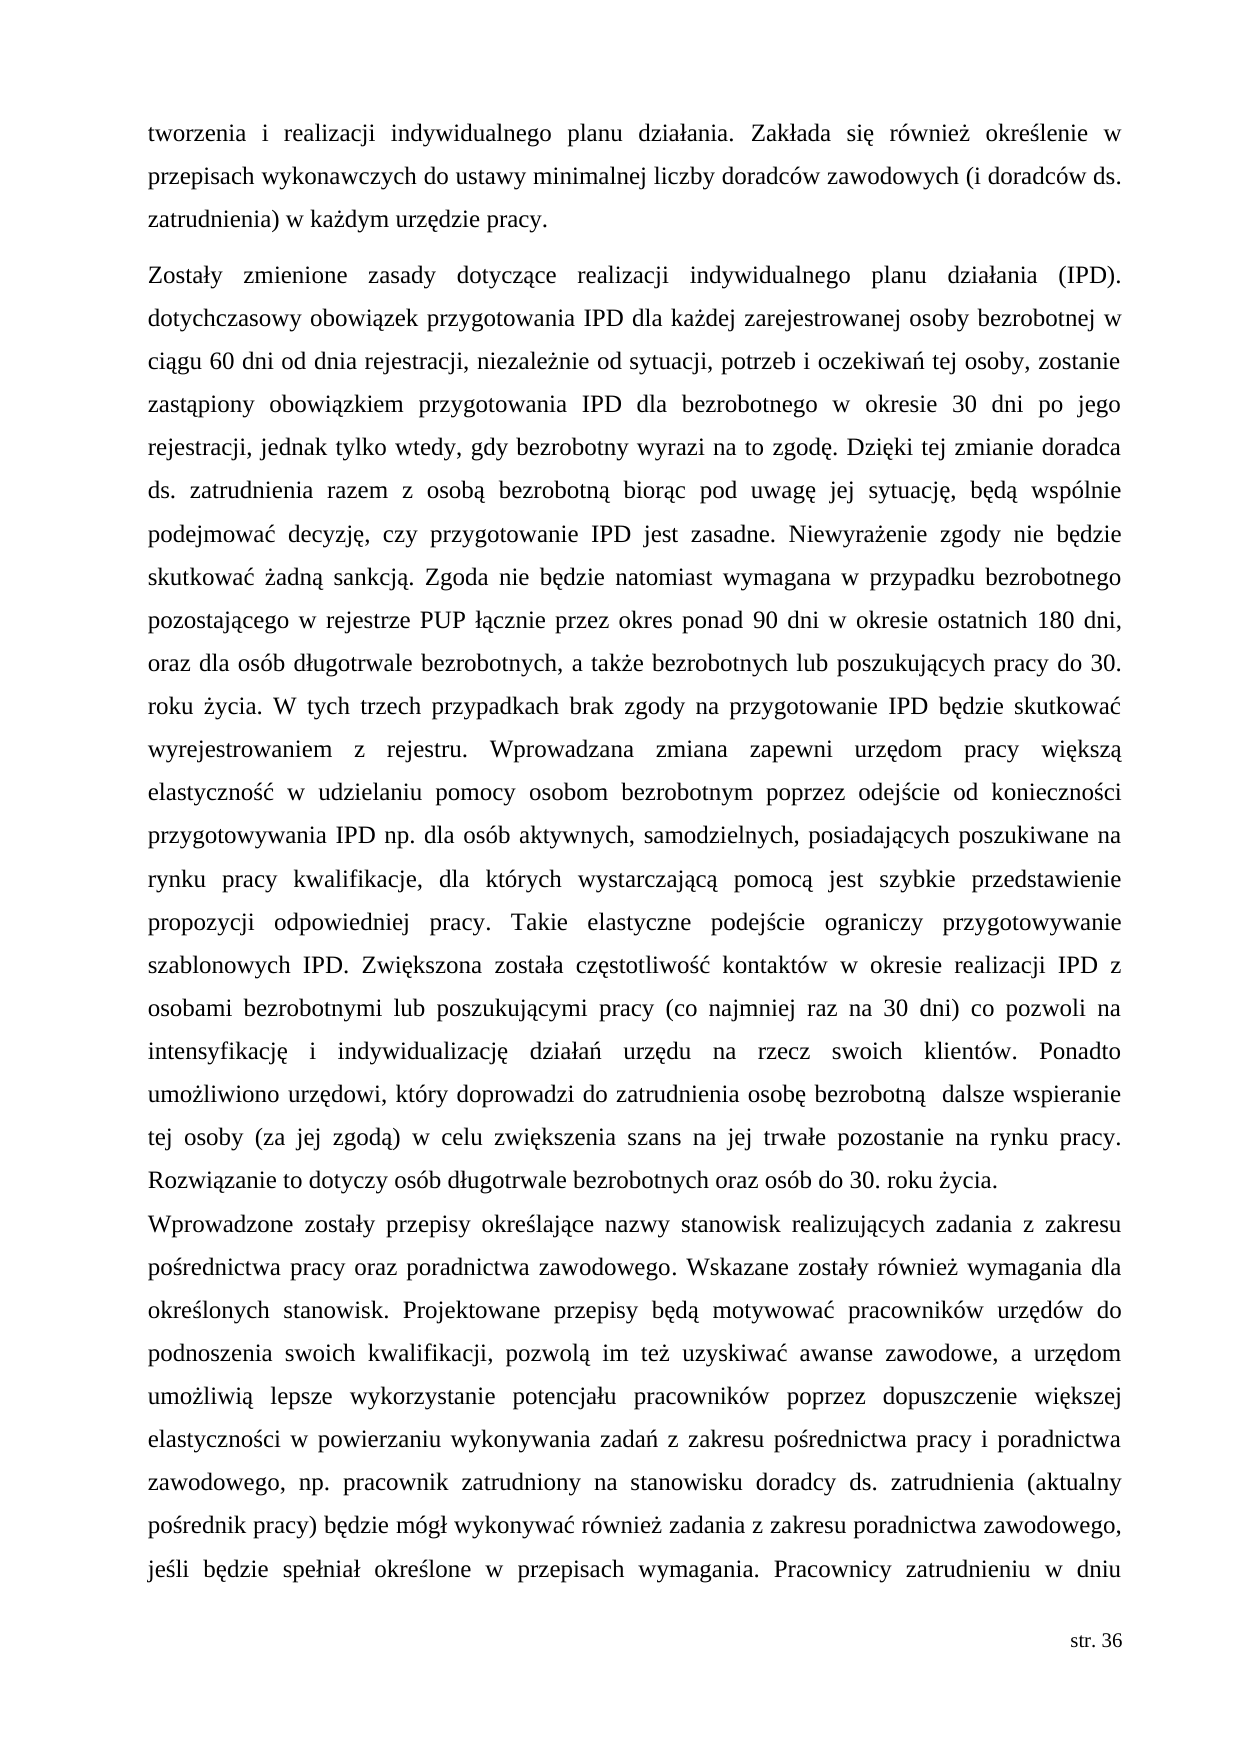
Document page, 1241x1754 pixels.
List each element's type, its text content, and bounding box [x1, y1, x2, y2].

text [148, 1209, 1122, 1582]
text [148, 118, 1122, 233]
text Zostały zmienione zasady dotyczące realizacji indywidualnego planu działania (IPD). dotychczasowy obowiązek przygotowania IPD dla każdej zarejestrowanej osoby bezrobotnej w ciągu 60 dni od dnia rejestracji, niezależnie od sytuacji, potrzeb i oczekiwań tej osoby, zostanie zastąpiony obowiązkiem przygotowania IPD dla bezrobotnego w okresie 30 dni po jego rejestracji, jednak tylko wtedy, gdy bezrobotny wyrazi na to zgodę. Dzięki tej zmianie doradca ds. zatrudnienia razem z osobą bezrobotną biorąc pod uwagę jej sytuację, będą wspólnie podejmować decyzję, czy przygotowanie IPD jest zasadne. Niewyrażenie zgody nie będzie skutkować żadną sankcją. Zgoda nie będzie natomiast wymagana w przypadku bezrobotnego pozostającego w rejestrze PUP łącznie przez okres ponad 90 dni w okresie ostatnich 180 dni, oraz dla osób długotrwale bezrobotnych, a także bezrobotnych lub poszukujących pracy do 30. roku życia. W tych trzech przypadkach brak zgody na przygotowanie IPD będzie skutkować wyrejestrowaniem z rejestru. Wprowadzana zmiana zapewni urzędom pracy większą elastyczność w udzielaniu pomocy osobom bezrobotnym poprzez odejście od konieczności przygotowywania IPD np. dla osób aktywnych, samodzielnych, posiadających poszukiwane na rynku pracy kwalifikacje, dla których wystarczającą pomocą jest szybkie przedstawienie propozycji odpowiedniej pracy. Takie elastyczne podejście ograniczy przygotowywanie szablonowych IPD. Zwiększona została częstotliwość kontaktów w okresie realizacji IPD z osobami bezrobotnymi lub poszukującymi pracy (co najmniej raz na 30 dni) co pozwoli na intensyfikację i indywidualizację działań urzędu na rzecz swoich klientów. Ponadto umożliwiono urzędowi, który doprowadzi do zatrudnienia osobę bezrobotną dalsze wspieranie tej osoby (za jej zgodą) w celu zwiększenia szans na jej trwałe pozostanie na rynku pracy. Rozwiązanie to dotyczy osób długotrwale bezrobotnych oraz osób do 30. roku życia. [148, 260, 1122, 1194]
